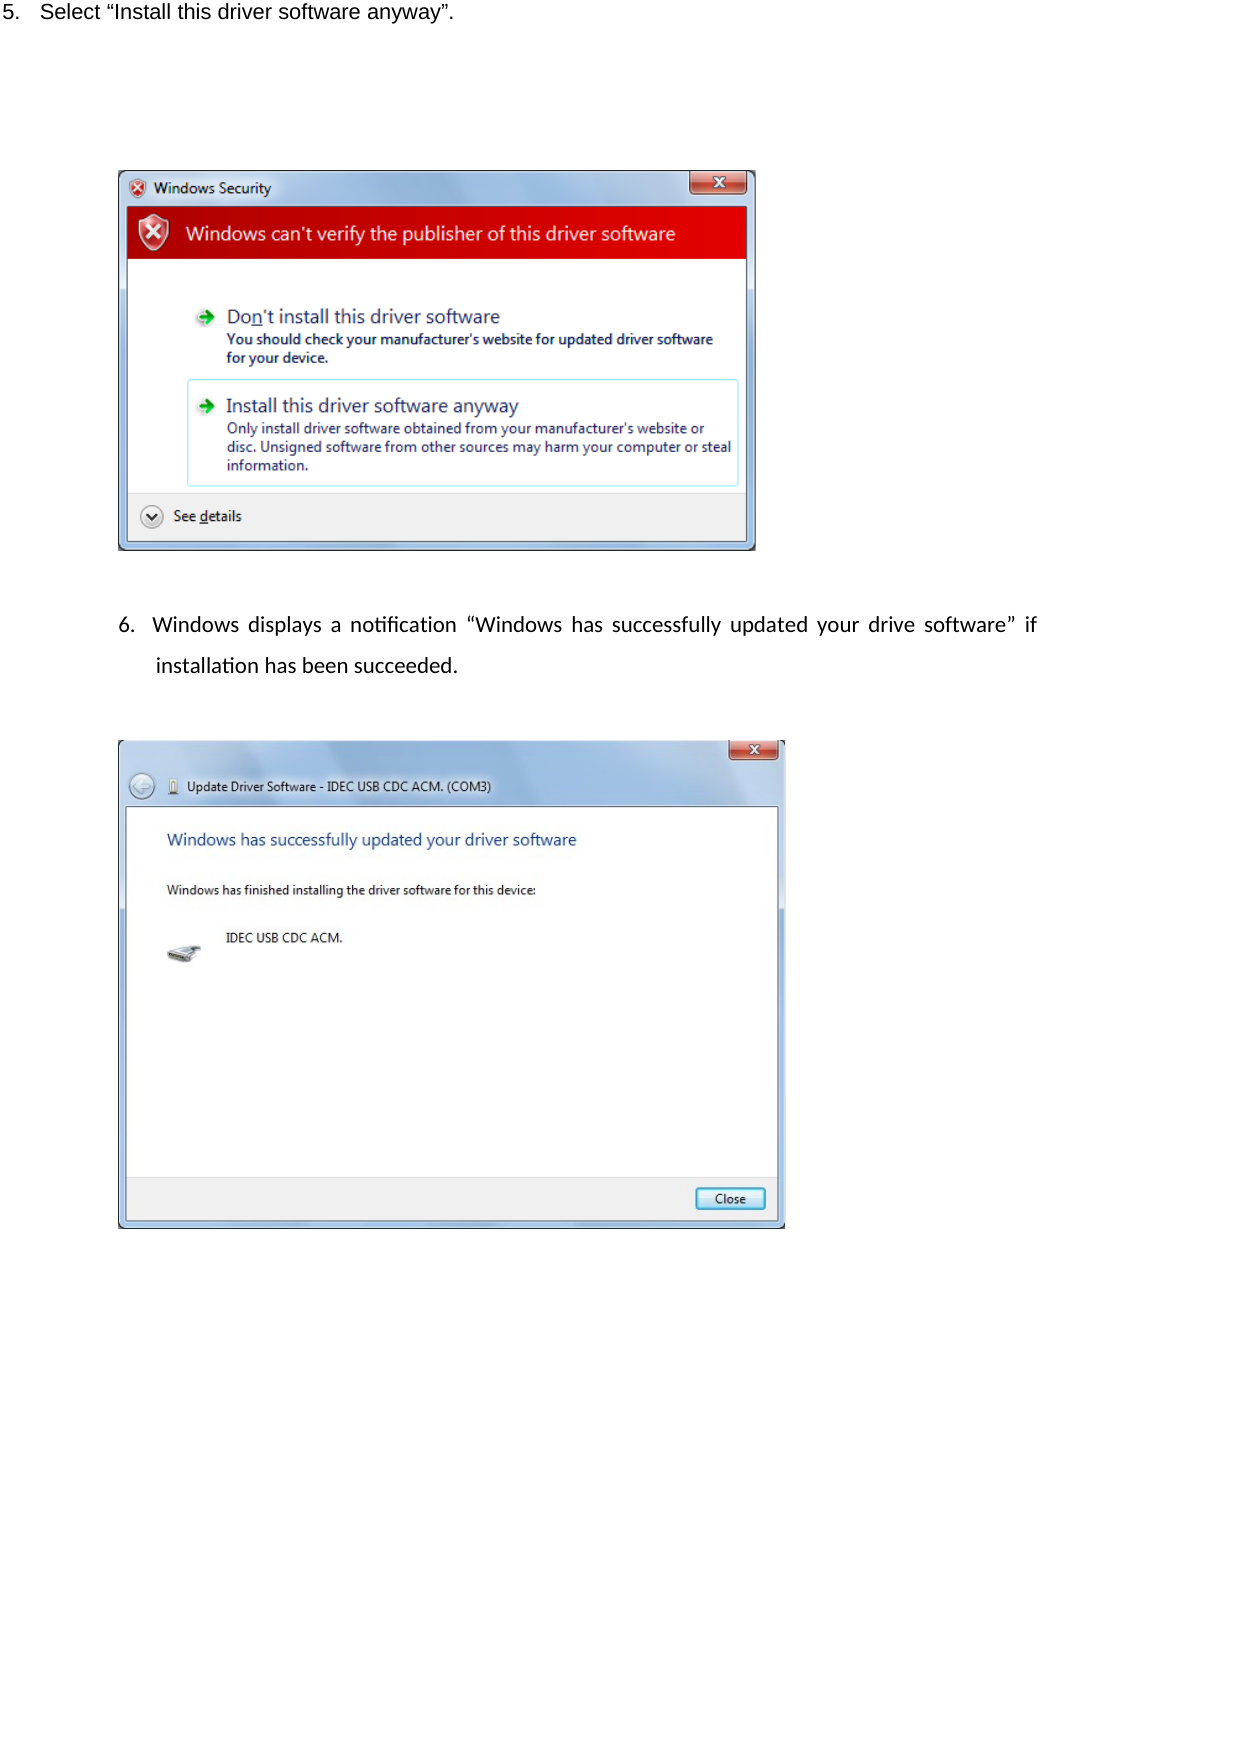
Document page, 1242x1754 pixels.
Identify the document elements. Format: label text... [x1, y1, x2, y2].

text 6. Windows displays a notification “Windows has successfully updated your drive software” if installation has been succeeded. [118, 610, 1070, 680]
picture [118, 740, 786, 1229]
picture [118, 170, 756, 551]
